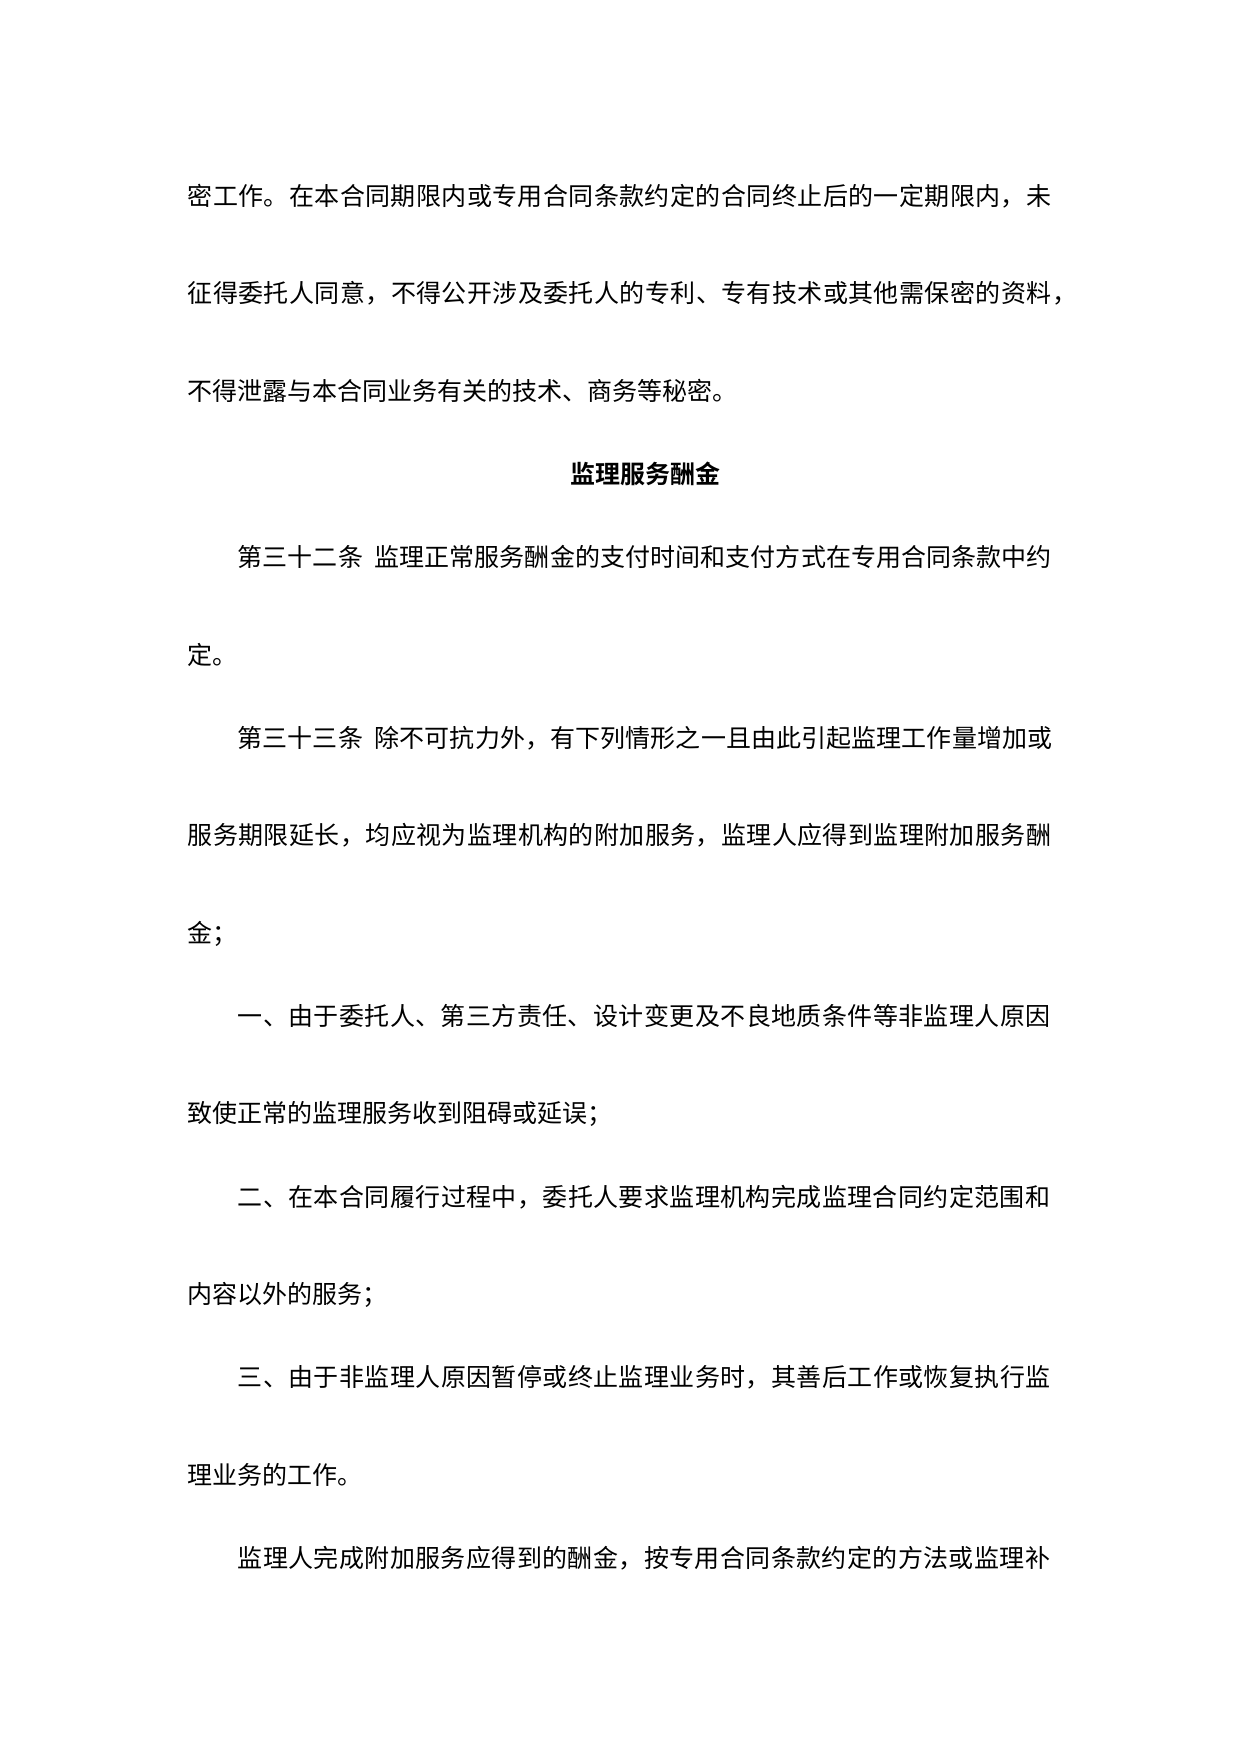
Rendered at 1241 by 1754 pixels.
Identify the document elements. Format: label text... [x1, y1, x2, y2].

text 二、在本合同履行过程中，委托人要求监理机构完成监理合同约定范围和内容以外的服务； [187, 1163, 1053, 1325]
text 监理服务酬金 [187, 440, 1053, 505]
text 第三十二条 监理正常服务酬金的支付时间和支付方式在专用合同条款中约定。 [187, 523, 1053, 686]
text 一、由于委托人、第三方责任、设计变更及不良地质条件等非监理人原因致使正常的监理服务收到阻碍或延误； [187, 982, 1053, 1144]
text 第三十三条 除不可抗力外，有下列情形之一且由此引起监理工作量增加或服务期限延长，均应视为监理机构的附加服务，监理人应得到监理附加服务酬金； [187, 704, 1053, 964]
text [187, 162, 1053, 422]
text 三、由于非监理人原因暂停或终止监理业务时，其善后工作或恢复执行监理业务的工作。 [187, 1343, 1053, 1506]
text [187, 1524, 1053, 1589]
